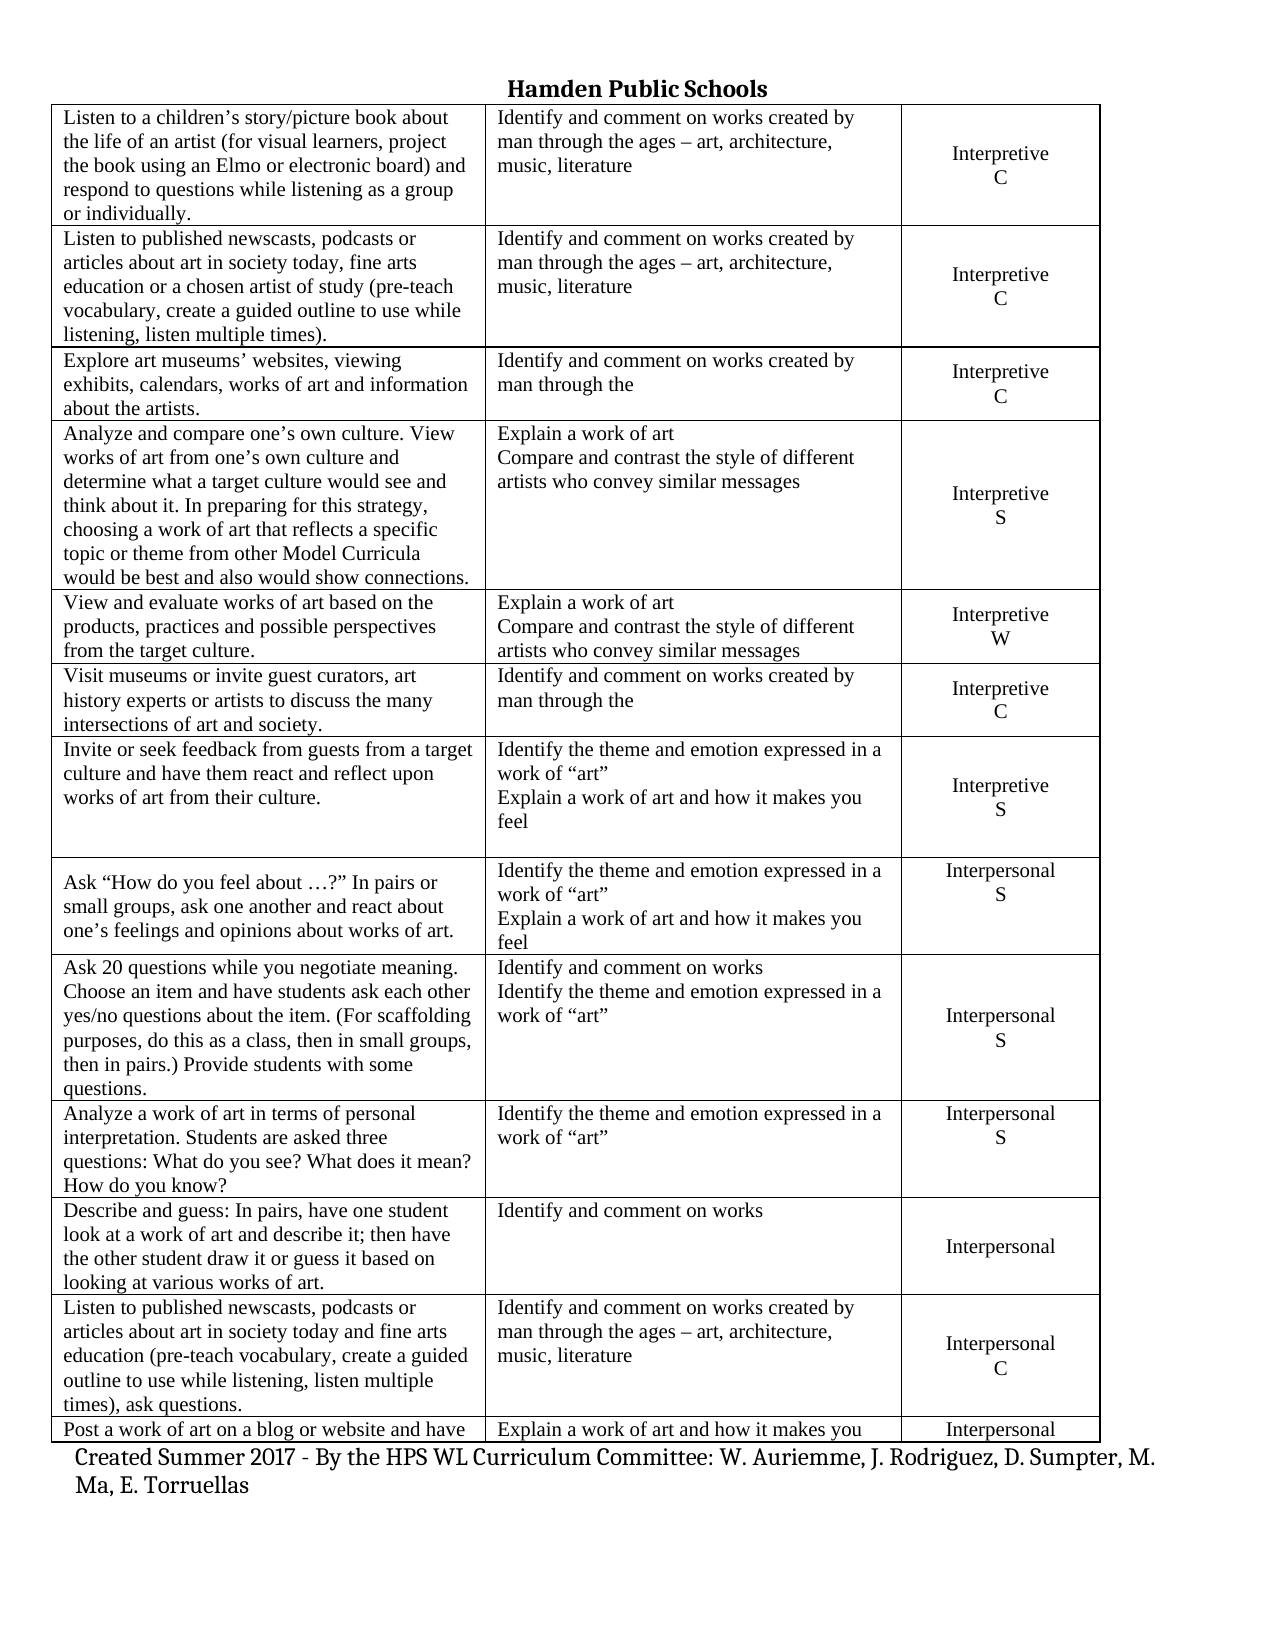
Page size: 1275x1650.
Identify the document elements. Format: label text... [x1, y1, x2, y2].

table_cell Visit museums or invite guest curators, art history experts or artists to discuss the many intersections of art and society. [52, 664, 485, 736]
table_cell Interpretive C [902, 664, 1099, 736]
table_cell Interpretive W [902, 590, 1099, 662]
table_cell Identify and comment on works Identify the theme and emotion expressed in a work of “art” [486, 955, 901, 1100]
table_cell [486, 1417, 901, 1441]
table_cell Describe and guess: In pairs, have one student look at a work of art and describe it; then have the other student draw it or guess it based on looking at various works of art. [52, 1198, 485, 1294]
table_cell Interpersonal C [902, 1295, 1099, 1416]
table_cell Analyze a work of art in terms of personal interpretation. Students are asked three questions: What do you see? What does it mean? How do you know? [52, 1101, 485, 1197]
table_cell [486, 105, 901, 225]
table_cell Identify and comment on works created by man through the ages – art, architecture, music, literature [486, 1295, 901, 1416]
table_cell Interpretive S [902, 737, 1099, 857]
table_cell Identify the theme and emotion expressed in a work of “art” Explain a work of art and how it makes you feel [486, 858, 901, 954]
table_cell Identify and comment on works [486, 1198, 901, 1294]
table_cell Identify the theme and emotion expressed in a work of “art” Explain a work of art and how it makes you feel [486, 737, 901, 857]
table_cell Explain a work of art Compare and contrast the style of different artists who convey similar messages [486, 421, 901, 589]
table_cell Interpersonal S [902, 1417, 1099, 1441]
table_cell View and evaluate works of art based on the products, practices and possible perspectives from the target culture. [52, 590, 485, 662]
table_cell Ask “How do you feel about …?” In pairs or small groups, ask one another and react about one’s feelings and opinions about works of art. [52, 858, 485, 954]
table_cell Identify and comment on works created by man through the [486, 664, 901, 736]
table_cell Interpretive C [902, 226, 1099, 346]
table_cell Interpretive S [902, 421, 1099, 589]
table_cell Listen to a children’s story/picture book about the life of an artist (for visual learners, project the book using an Elmo or electronic board) and respond to questions while listening as a group or individually. [52, 105, 485, 225]
table_cell Explain a work of art Compare and contrast the style of different artists who convey similar messages [486, 590, 901, 662]
table_cell Listen to published newscasts, podcasts or articles about art in society today, fine arts education or a chosen artist of study (pre-teach vocabulary, create a guided outline to use while listening, listen multiple times). [52, 226, 485, 346]
table_cell Ask 20 questions while you negotiate meaning. Choose an item and have students ask each other yes/no questions about the item. (For scaffolding purposes, do this as a class, then in small groups, then in pairs.) Provide students with some questions. [52, 955, 485, 1100]
table_cell Interpersonal S [902, 1101, 1099, 1197]
table_cell Identify and comment on works created by man through the [486, 348, 901, 420]
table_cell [52, 1417, 485, 1441]
table_cell Interpersonal [902, 1198, 1099, 1294]
table_cell Interpersonal S [902, 858, 1099, 954]
table_cell Interpretive C [902, 348, 1099, 420]
table_cell Identify and comment on works created by man through the ages – art, architecture, music, literature [486, 226, 901, 346]
table_cell Listen to published newscasts, podcasts or articles about art in society today and fine arts education (pre-teach vocabulary, create a guided outline to use while listening, listen multiple times), ask questions. [52, 1295, 485, 1416]
table_cell Invite or seek feedback from guests from a target culture and have them react and reflect upon works of art from their culture. [52, 737, 485, 857]
table_cell Identify the theme and emotion expressed in a work of “art” [486, 1101, 901, 1197]
table_cell Interpersonal S [902, 955, 1099, 1100]
table_cell Explore art museums’ websites, viewing exhibits, calendars, works of art and information about the artists. [52, 348, 485, 420]
table_cell Analyze and compare one’s own culture. View works of art from one’s own culture and determine what a target culture would see and think about it. In preparing for this strategy, choosing a work of art that reflects a specific topic or theme from other Model Curricula would be best and also would show connections. [52, 421, 485, 589]
table_cell Interpretive C [902, 105, 1099, 225]
